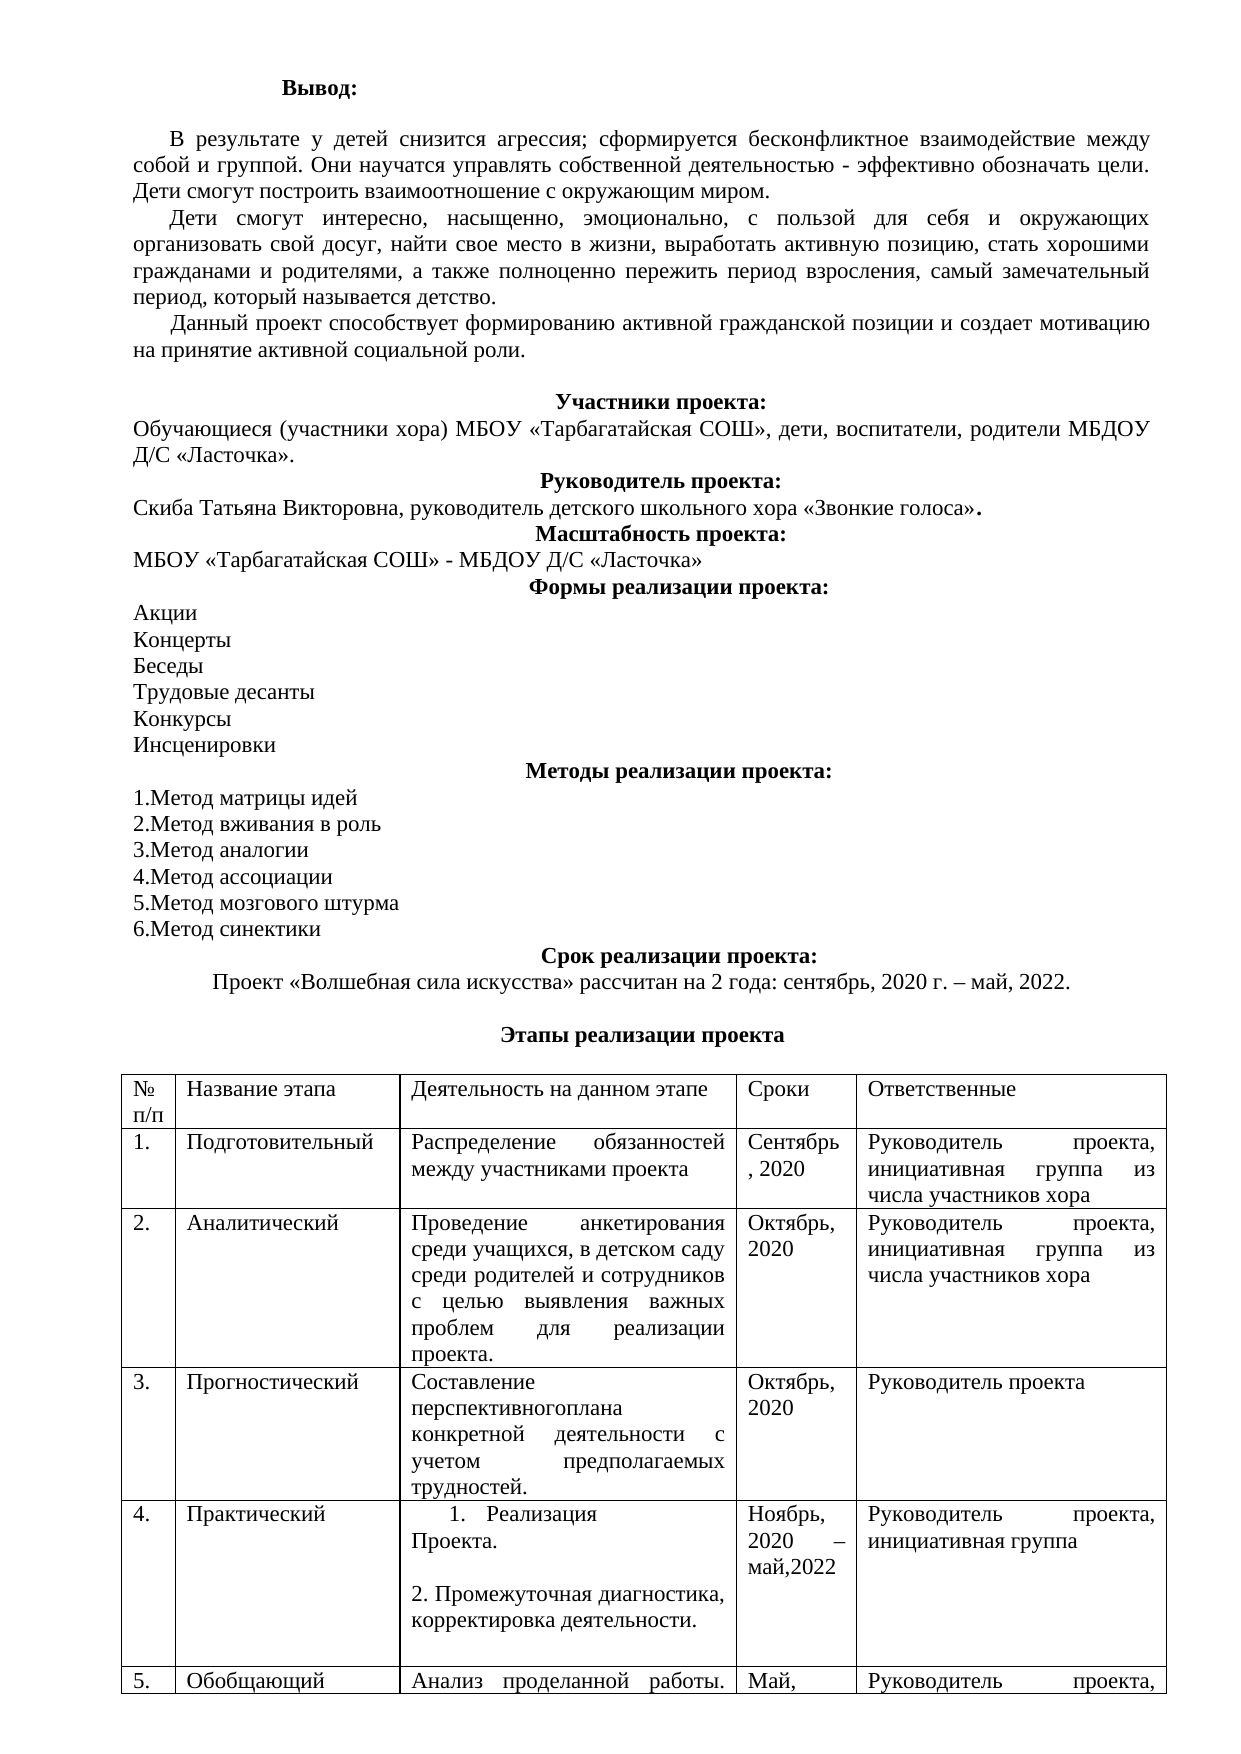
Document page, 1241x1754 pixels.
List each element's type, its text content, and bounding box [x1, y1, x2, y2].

text Масштабность проекта: [170, 520, 1152, 547]
table_cell 2. [122, 1209, 175, 1367]
text Обучающиеся (участники хора) МБОУ «Тарбагатайская СОШ», дети, воспитатели, родители МБДОУ Д/С «Ласточка». [133, 415, 1152, 467]
table_cell Составление перспективногоплана конкретной деятельности с учетом предполагаемых трудностей. [401, 1368, 736, 1499]
table_cell Руководитель проекта [857, 1368, 1166, 1499]
text Скиба Татьяна Викторовна, руководитель детского школьного хора «Звонкие голоса». [133, 494, 1152, 520]
text 3.Метод аналогии [133, 836, 1152, 863]
text Методы реализации проекта: [133, 757, 1152, 784]
table_cell Обобщающий [176, 1667, 399, 1693]
text Срок реализации проекта: [133, 942, 1152, 968]
table_cell Руководитель проекта, инициативная группа из числа участников хора [857, 1129, 1166, 1207]
table_cell 4. [122, 1501, 175, 1666]
text Беседы [133, 652, 1152, 678]
table_header Деятельность на данном этапе [401, 1075, 736, 1127]
table_header Сроки [737, 1075, 856, 1127]
text Вывод: [282, 74, 1152, 100]
text Этапы реализации проекта [133, 1021, 1152, 1047]
text Проект «Волшебная сила искусства» рассчитан на 2 года: сентябрь, 2020 г. – май, 2022. [133, 968, 1152, 994]
text 5.Метод мозгового штурма [133, 889, 1152, 916]
table_cell 3. [122, 1368, 175, 1499]
table_cell Реализация Проекта. 2. Промежуточная диагностика, корректировка деятельности. [401, 1501, 736, 1666]
text Дети смогут интересно, насыщенно, эмоционально, с пользой для себя и окружающих организовать свой досуг, найти свое место в жизни, выработать активную позицию, стать хорошими гражданами и родителями, а также полноценно пережить период взросления, самый замечательный период, который называется детство. [133, 204, 1152, 309]
table_cell Подготовительный [176, 1129, 399, 1207]
text 4.Метод ассоциации [133, 863, 1152, 889]
text В результате у детей снизится агрессия; сформируется бесконфликтное взаимодействие между собой и группой. Они научатся управлять собственной деятельностью - эффективно обозначать цели. Дети смогут построить взаимоотношение с окружающим миром. [133, 125, 1152, 204]
table_cell Аналитический [176, 1209, 399, 1367]
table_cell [857, 1667, 1166, 1693]
text Трудовые десанты [133, 678, 1152, 705]
text Инсценировки [133, 731, 1152, 757]
text Концерты [133, 626, 1152, 652]
table_cell Прогностический [176, 1368, 399, 1499]
table_cell Распределение обязанностей между участниками проекта [401, 1129, 736, 1207]
text МБОУ «Тарбагатайская СОШ» - МБДОУ Д/С «Ласточка» [133, 547, 1152, 573]
table_header Название этапа [176, 1075, 399, 1127]
table_cell 1. [122, 1129, 175, 1207]
text 1.Метод матрицы идей [133, 784, 1152, 810]
table_cell Практический [176, 1501, 399, 1666]
table_cell Руководитель проекта, инициативная группа из числа участников хора [857, 1209, 1166, 1367]
table_cell Октябрь, 2020 [737, 1209, 856, 1367]
table_cell Май, 2020 [737, 1667, 856, 1693]
table_cell Ноябрь, 2020 – май,2022 [737, 1501, 856, 1666]
table_cell 5. [122, 1667, 175, 1693]
table_header № п/п [122, 1075, 175, 1127]
text Конкурсы [133, 705, 1152, 731]
text 6.Метод синектики [133, 916, 1152, 942]
text Акции [133, 599, 1152, 626]
table_cell Сентябрь, 2020 [737, 1129, 856, 1207]
table_cell Октябрь, 2020 [737, 1368, 856, 1499]
table_cell Проведение анкетирования среди учащихся, в детском саду среди родителей и сотрудников с целью выявления важных проблем для реализации проекта. [401, 1209, 736, 1367]
text 2.Метод вживания в роль [133, 810, 1152, 836]
text Участники проекта: [170, 388, 1152, 415]
table_header Ответственные [857, 1075, 1166, 1127]
text Руководитель проекта: [170, 467, 1152, 494]
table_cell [401, 1667, 736, 1693]
text Данный проект способствует формированию активной гражданской позиции и создает мотивацию на принятие активной социальной роли. [133, 309, 1152, 362]
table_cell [857, 1501, 1166, 1666]
text Формы реализации проекта: [133, 573, 1152, 599]
